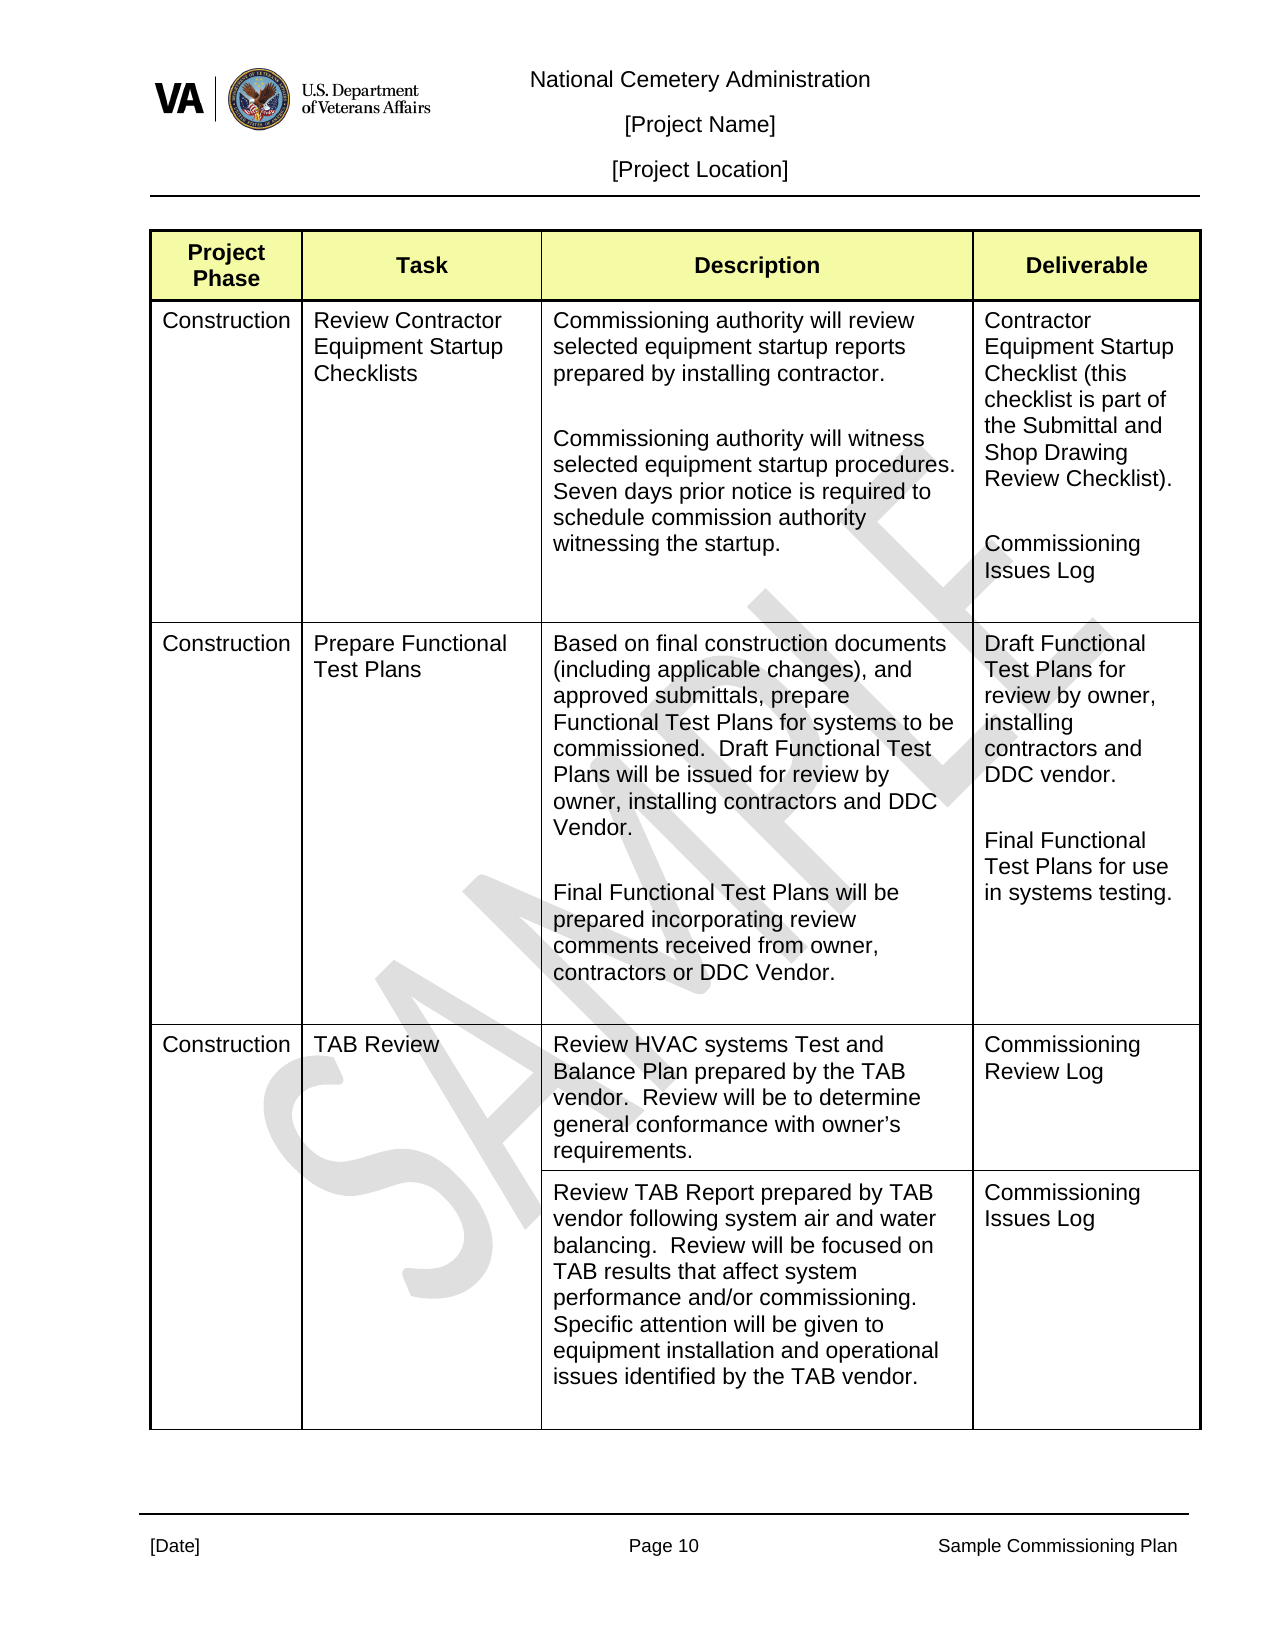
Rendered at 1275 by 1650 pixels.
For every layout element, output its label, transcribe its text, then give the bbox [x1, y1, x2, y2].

table_header Task [303, 232, 541, 299]
table_cell TAB Review [303, 1025, 541, 1428]
table_cell Construction [152, 1025, 301, 1428]
table_cell Review Contractor Equipment Startup Checklists [303, 302, 541, 622]
table_header Deliverable [974, 232, 1199, 299]
table_cell Construction [152, 302, 301, 622]
table_cell Review TAB Report prepared by TAB vendor following system air and water balancing. Review will be focused on TAB results that affect system performance and/or commissioning. Specific attention will be given to equipment installation and operational issues identified by the TAB vendor. [542, 1171, 972, 1428]
table_cell Based on final construction documents (including applicable changes), and approved submittals, prepare Functional Test Plans for systems to be commissioned. Draft Functional Test Plans will be issued for review by owner, installing contractors and DDC Vendor. Final Functional Test Plans will be prepared incorporating review comments received from owner, contractors or DDC Vendor. [542, 623, 972, 1024]
table_cell Review HVAC systems Test and Balance Plan prepared by the TAB vendor. Review will be to determine general conformance with owner’s requirements. [542, 1025, 972, 1169]
table_cell Draft Functional Test Plans for review by owner, installing contractors and DDC vendor. Final Functional Test Plans for use in systems testing. [974, 623, 1199, 1024]
table_header Description [542, 232, 972, 299]
table_cell Commissioning Issues Log [974, 1171, 1199, 1428]
table_cell Commissioning authority will review selected equipment startup reports prepared by installing contractor. Commissioning authority will witness selected equipment startup procedures. Seven days prior notice is required to schedule commission authority witnessing the startup. [542, 302, 972, 622]
table_header Project Phase [152, 232, 301, 299]
table_cell Construction [152, 623, 301, 1024]
picture [138, 60, 448, 143]
table_cell Commissioning Review Log [974, 1025, 1199, 1169]
table_cell Contractor Equipment Startup Checklist (this checklist is part of the Submittal and Shop Drawing Review Checklist). Commissioning Issues Log [974, 302, 1199, 622]
table_cell Prepare Functional Test Plans [303, 623, 541, 1024]
